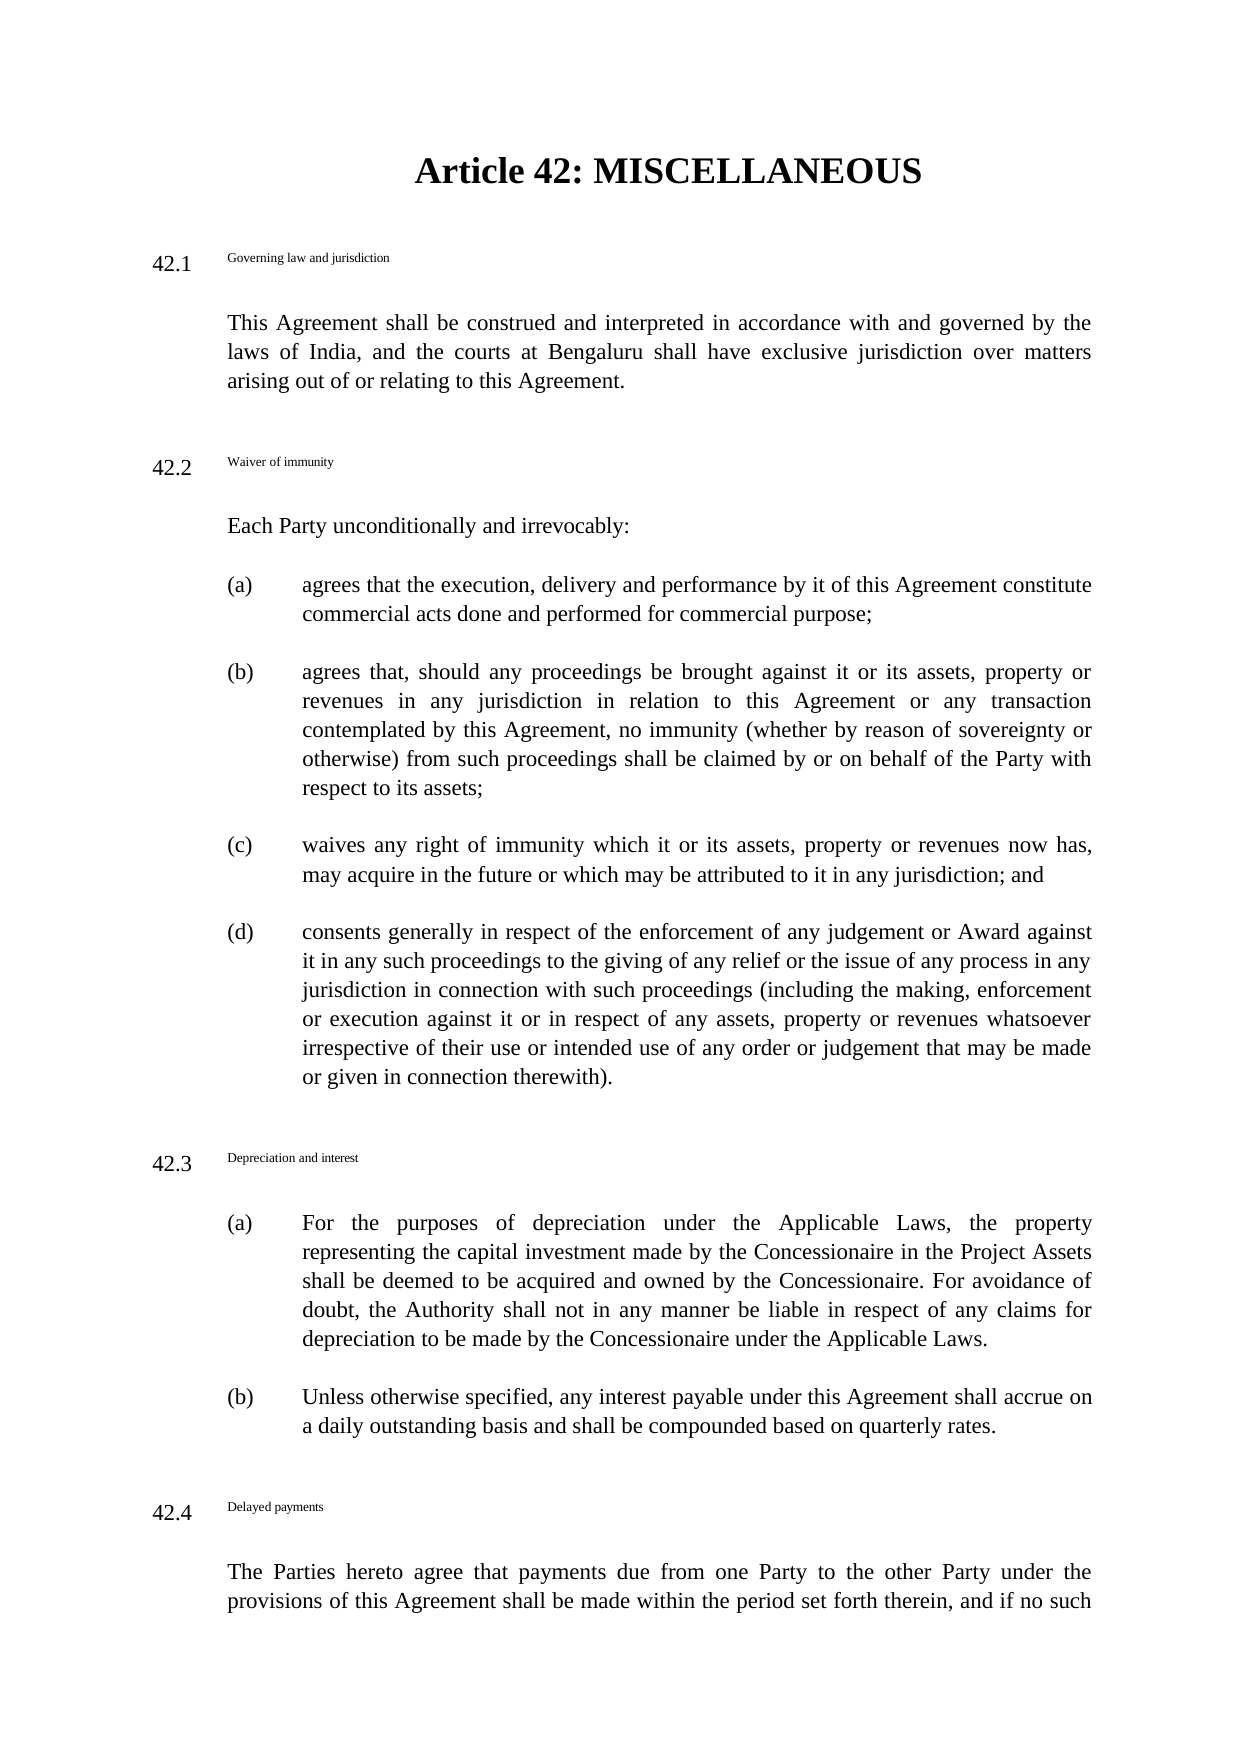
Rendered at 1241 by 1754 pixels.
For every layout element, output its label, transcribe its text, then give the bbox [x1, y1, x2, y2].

subtitle Waiver of immunity [152, 454, 1159, 481]
list agrees that the execution, delivery and performance by it of this Agreement constitute commercial acts done and performed for commercial purpose; [227, 571, 1093, 626]
text This Agreement shall be construed and interpreted in accordance with and governed by the laws of India, and the courts at Bengaluru shall have exclusive jurisdiction over matters arising out of or relating to this Agreement. [227, 309, 1093, 393]
subtitle Governing law and jurisdiction [152, 250, 1159, 277]
subtitle Depreciation and interest [152, 1150, 1159, 1177]
subtitle Article 42: MISCELLANEOUS [277, 148, 1059, 192]
list consents generally in respect of the enforcement of any judgement or Award against it in any such proceedings to the giving of any relief or the issue of any process in any jurisdiction in connection with such proceedings (including the making, enforcement or execution against it or in respect of any assets, property or revenues whatsoever irrespective of their use or intended use of any order or judgement that may be made or given in connection therewith). [227, 918, 1093, 1089]
list agrees that, should any proceedings be brought against it or its assets, property or revenues in any jurisdiction in relation to this Agreement or any transaction contemplated by this Agreement, no immunity (whether by reason of sovereignty or otherwise) from such proceedings shall be claimed by or on behalf of the Party with respect to its assets; [227, 658, 1093, 800]
list waives any right of immunity which it or its assets, property or revenues now has, may acquire in the future or which may be attributed to it in any jurisdiction; and [227, 831, 1093, 887]
subtitle Delayed payments [152, 1499, 1159, 1526]
list For the purposes of depreciation under the Applicable Laws, the property representing the capital investment made by the Concessionaire in the Project Assets shall be deemed to be acquired and owned by the Concessionaire. For avoidance of doubt, the Authority shall not in any manner be liable in respect of any claims for depreciation to be made by the Concessionaire under the Applicable Laws. [227, 1209, 1093, 1351]
text Each Party unconditionally and irrevocably: [227, 513, 1159, 539]
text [227, 1558, 1093, 1613]
list Unless otherwise specified, any interest payable under this Agreement shall accrue on a daily outstanding basis and shall be compounded based on quarterly rates. [227, 1383, 1093, 1438]
